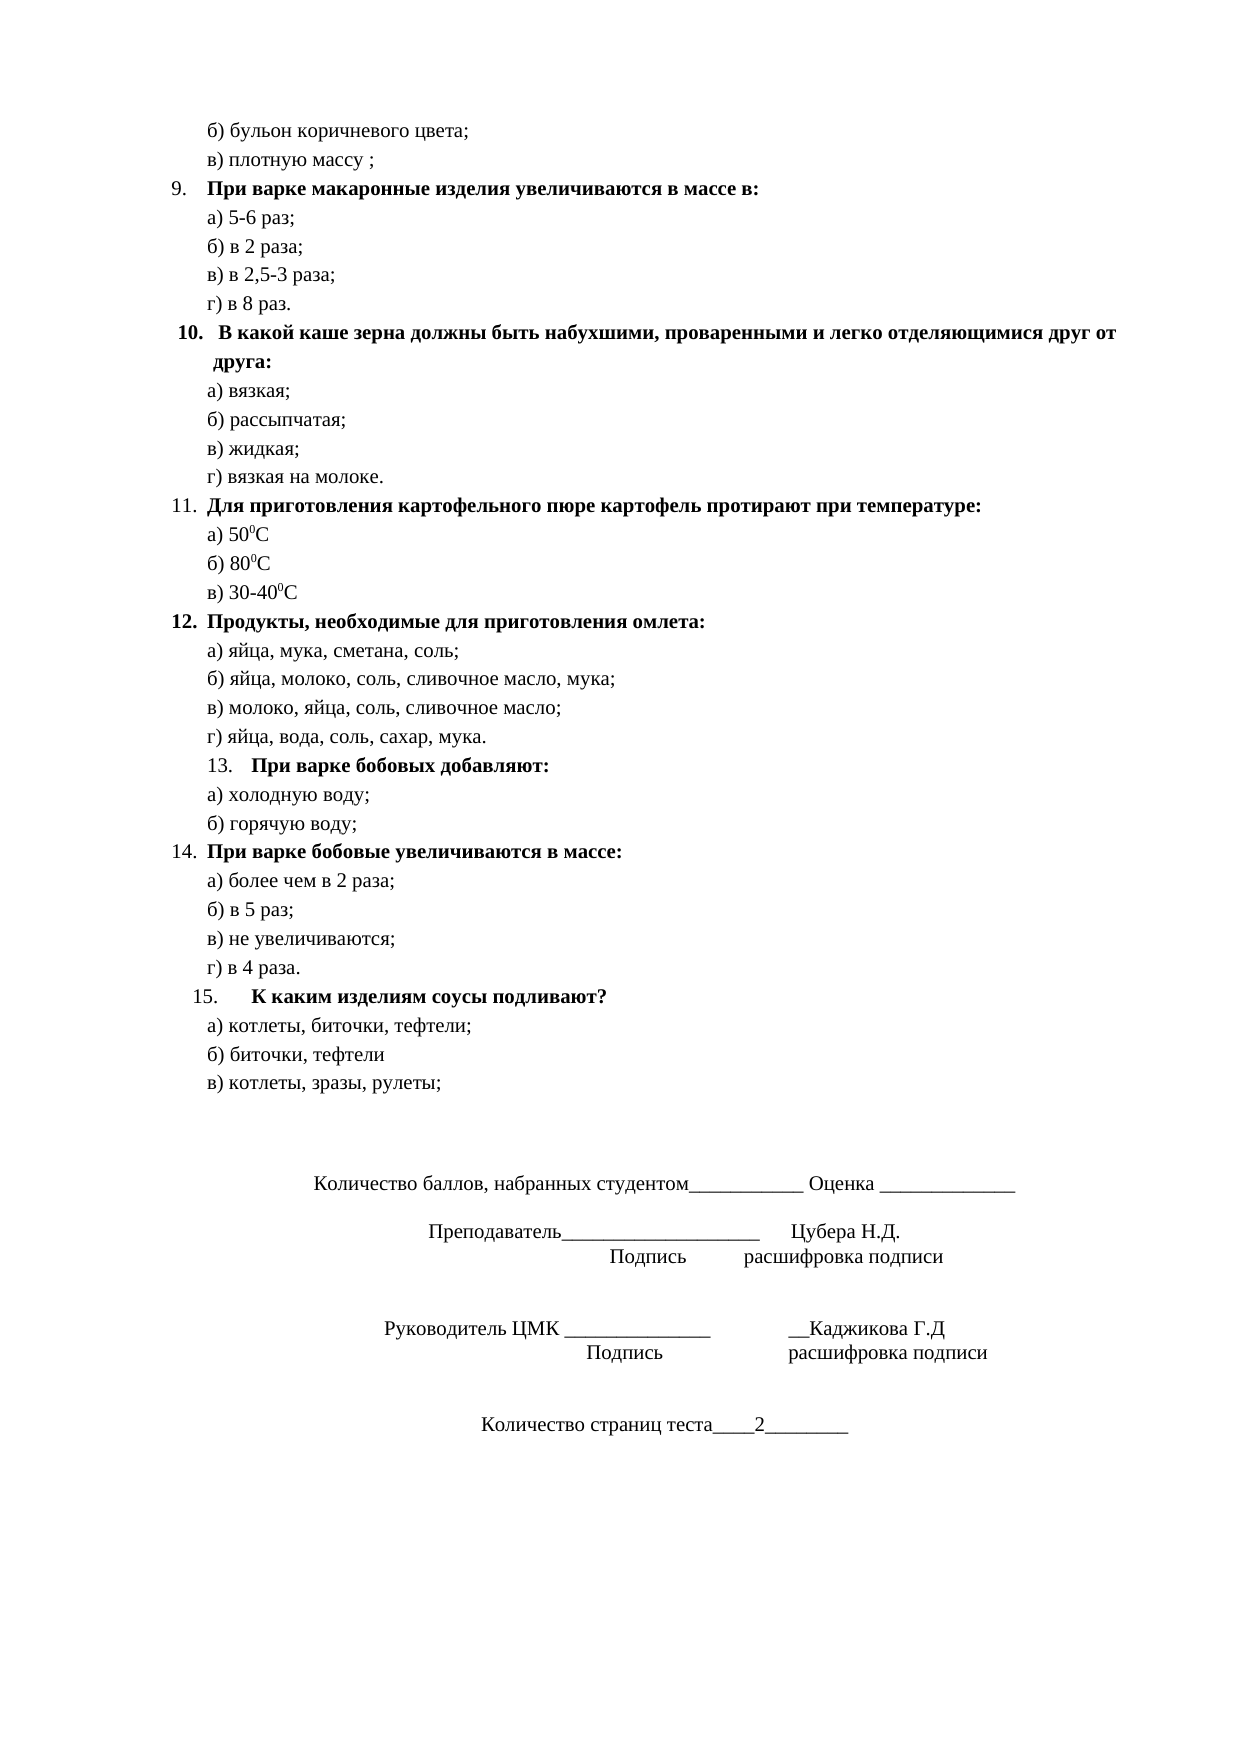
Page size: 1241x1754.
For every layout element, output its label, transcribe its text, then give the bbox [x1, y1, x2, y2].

text г) в 4 раза. [207, 955, 1152, 979]
text Преподаватель___________________ Цубера Н.Д. [177, 1219, 1152, 1243]
text а) 500С [207, 522, 1152, 546]
text Подпись расшифровка подписи [177, 1243, 1152, 1268]
text а) вязкая; [207, 378, 1152, 402]
text г) яйца, вода, соль, сахар, мука. [207, 724, 1152, 748]
text г) вязкая на молоке. [207, 464, 1152, 488]
list а) холодную воду; [207, 782, 1152, 806]
list Для приготовления картофельного пюре картофель протирают при температуре: [171, 493, 1152, 517]
list В какой каше зерна должны быть набухшими, проваренными и легко отделяющимися друг от друга: [177, 320, 1152, 373]
text б) рассыпчатая; [207, 407, 1152, 431]
text в) не увеличиваются; [207, 926, 1152, 950]
text в) в 2,5-3 раза; [207, 262, 1152, 286]
list К каким изделиям соусы подливают? [192, 984, 1152, 1008]
text б) яйца, молоко, соль, сливочное масло, мука; [207, 666, 1152, 690]
text б) биточки, тефтели [207, 1041, 1152, 1066]
text б) бульон коричневого цвета; [171, 118, 1152, 142]
list Продукты, необходимые для приготовления омлета: [171, 609, 1152, 633]
text Подпись расшифровка подписи [177, 1340, 1152, 1364]
text в) 30-400С [207, 580, 1152, 604]
list При варке бобовых добавляют: [207, 753, 1152, 777]
text г) в 8 раз. [207, 291, 1152, 315]
text в) молоко, яйца, соль, сливочное масло; [207, 695, 1152, 719]
text а) 5-6 раз; [207, 205, 1152, 229]
text а) яйца, мука, сметана, соль; [207, 637, 1152, 662]
text Руководитель ЦМК ______________ __Каджикова Г.Д [177, 1316, 1152, 1340]
list а) котлеты, биточки, тефтели; [207, 1013, 1152, 1037]
text б) 800С [207, 551, 1152, 575]
text в) жидкая; [207, 436, 1152, 459]
text в) плотную массу ; [171, 147, 1152, 171]
text б) в 5 раз; [207, 897, 1152, 921]
list При варке бобовые увеличиваются в массе: [171, 839, 1152, 863]
list При варке макаронные изделия увеличиваются в массе в: [171, 176, 1152, 200]
text б) горячую воду; [207, 811, 1152, 835]
text в) котлеты, зразы, рулеты; [207, 1070, 1152, 1094]
text б) в 2 раза; [207, 233, 1152, 258]
text Количество страниц теста____2________ [177, 1412, 1152, 1436]
text Количество баллов, набранных студентом___________ Оценка _____________ [177, 1171, 1152, 1195]
text а) более чем в 2 раза; [207, 868, 1152, 892]
